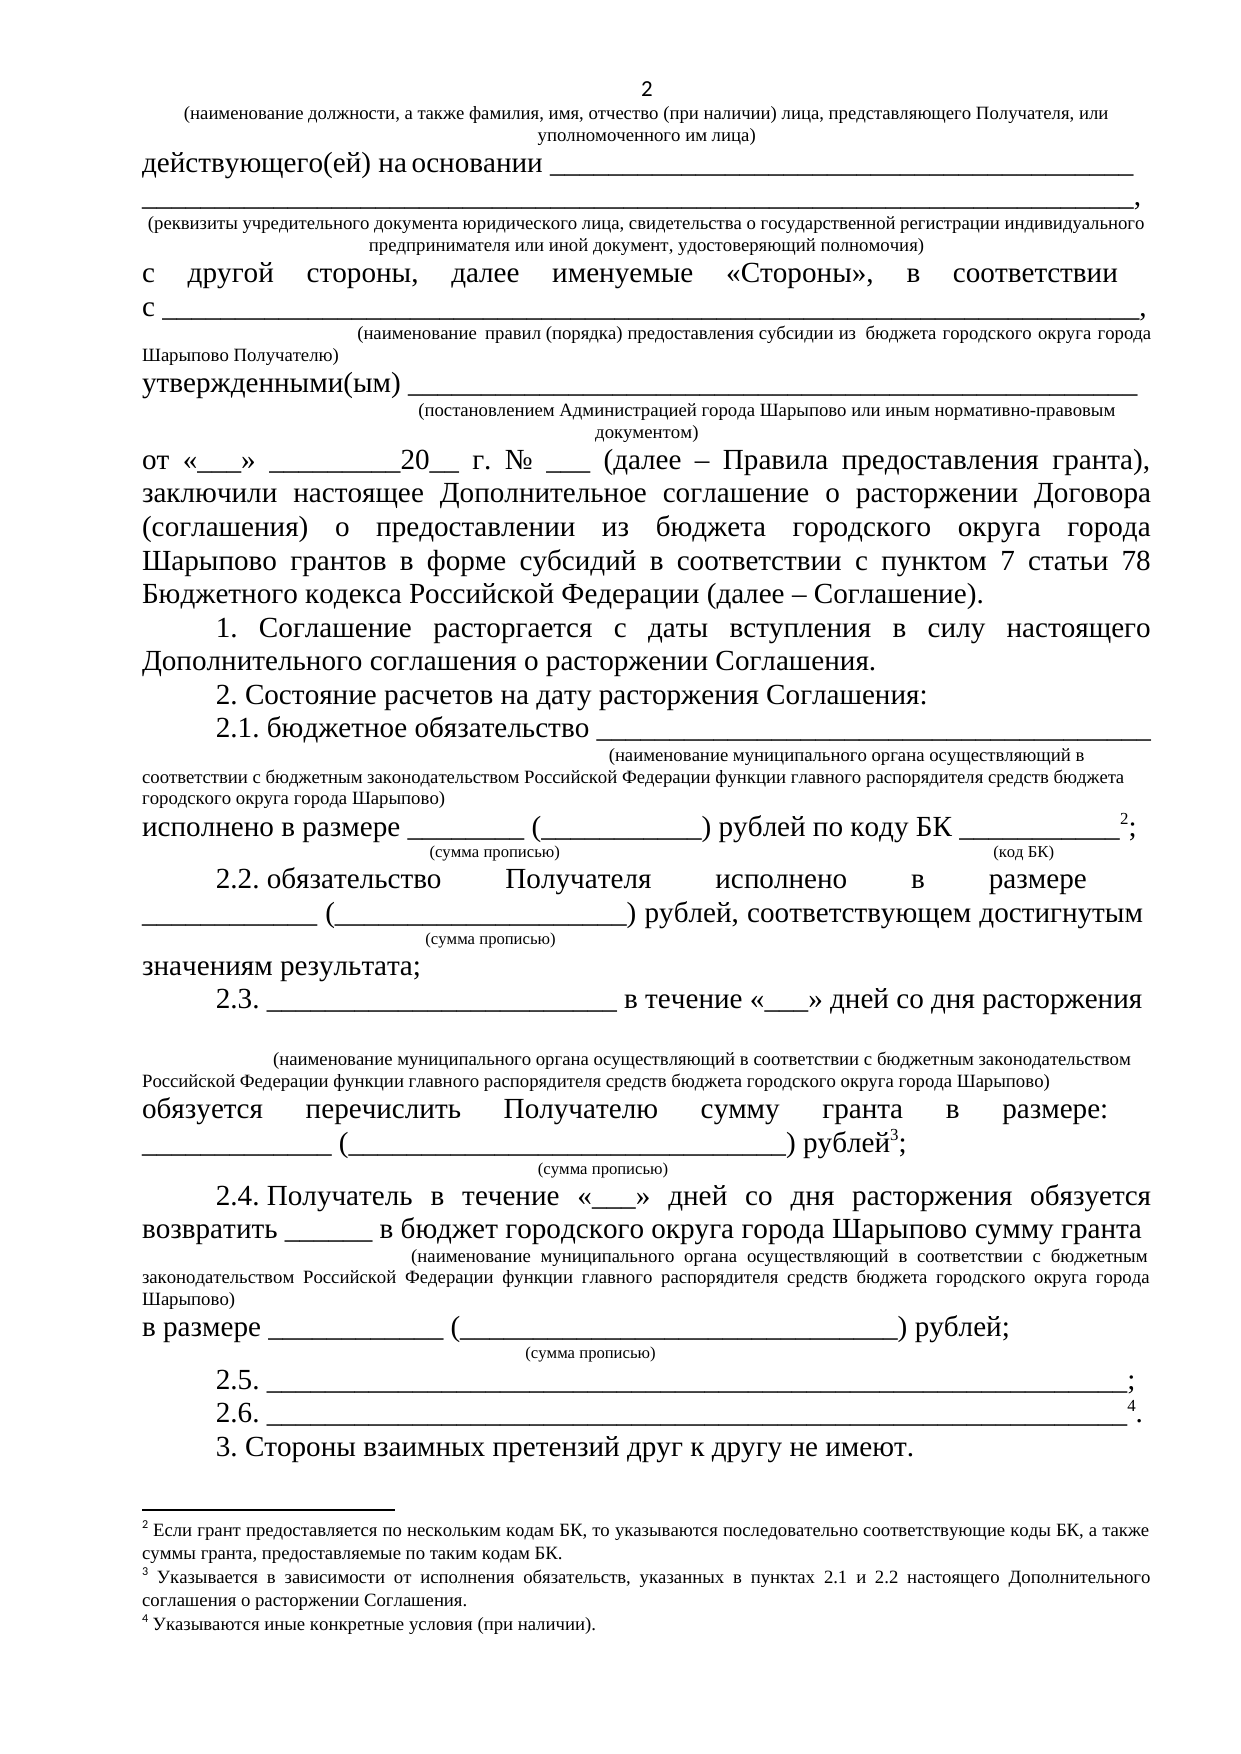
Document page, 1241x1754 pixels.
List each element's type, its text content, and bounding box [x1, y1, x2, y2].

text 3. Стороны взаимных претензий друг к другу не имеют. [142, 1429, 1152, 1463]
text 2.6. ___________________________________________________________. [142, 1396, 1152, 1429]
text (реквизиты учредительного документа юридического лица, свидетельства о государственной регистрации индивидуального предпринимателя или иной документ, удостоверяющий полномочия) [142, 212, 1152, 255]
text ____________________________________________________________________, [142, 178, 1152, 212]
text (наименование муниципального органа осуществляющий в соответствии с бюджетным законодательством Российской Федерации функции главного распорядителя средств бюджета городского округа города Шарыпово) [142, 1245, 1152, 1309]
text исполнено в размере ________ (___________) рублей по коду БК ___________; [142, 809, 1152, 842]
text обязуется перечислить Получателю сумму гранта в размере: _____________ (______________________________) рублей; [142, 1091, 1152, 1158]
text 2.2. обязательство Получателя исполнено в размере ____________ (____________________) рублей, соответствующем достигнутым (сумма прописью) значениям результата; [142, 861, 1152, 981]
text 1. Соглашение расторгается с даты вступления в силу настоящего Дополнительного соглашения о расторжении Соглашения. [142, 610, 1152, 677]
text от «___» _________20__ г. № ___ (далее – Правила предоставления гранта), заключили настоящее Дополнительное соглашение о расторжении Договора (соглашения) о предоставлении из бюджета городского округа города Шарыпово грантов в форме субсидий в соответствии с пунктом 7 статьи 78 Бюджетного кодекса Российской Федерации (далее – Соглашение). [142, 442, 1152, 610]
text действующего(ей) на основании ________________________________________ [142, 145, 1152, 178]
text 2.5. ___________________________________________________________; [142, 1362, 1152, 1396]
text в размере ____________ (______________________________) рублей; [142, 1309, 1152, 1343]
text 2.1. бюджетное обязательство ______________________________________ [142, 710, 1152, 744]
text 2.3. ________________________ в течение «___» дней со дня расторжения (наименование муниципального органа осуществляющий в соответствии с бюджетным законодательством Российской Федерации функции главного распорядителя средств бюджета городского округа города Шарыпово) [142, 981, 1152, 1091]
text 2. Состояние расчетов на дату расторжения Соглашения: [142, 677, 1152, 710]
text (наименование правил (порядка) предоставления субсидии из бюджета городского округа города Шарыпово Получателю) утвержденными(ым) __________________________________________________ [142, 322, 1152, 399]
text (наименование должности, а также фамилия, имя, отчество (при наличии) лица, представляющего Получателя, или уполномоченного им лица) [142, 102, 1152, 145]
text с другой стороны, далее именуемые «Стороны», в соответствии с ___________________________________________________________________, [142, 255, 1152, 322]
text (постановлением Администрацией города Шарыпово или иным нормативно-правовым документом) [142, 399, 1152, 442]
text (наименование муниципального органа осуществляющий в соответствии с бюджетным законодательством Российской Федерации функции главного распорядителя средств бюджета городского округа города Шарыпово) [142, 744, 1152, 809]
text (сумма прописью) [142, 1343, 1152, 1362]
text 2.4. Получатель в течение «___» дней со дня расторжения обязуется возвратить ______ в бюджет городского округа города Шарыпово сумму гранта [142, 1178, 1152, 1245]
text (сумма прописью) (код БК) [142, 842, 1152, 861]
text (сумма прописью) [142, 1158, 1152, 1178]
